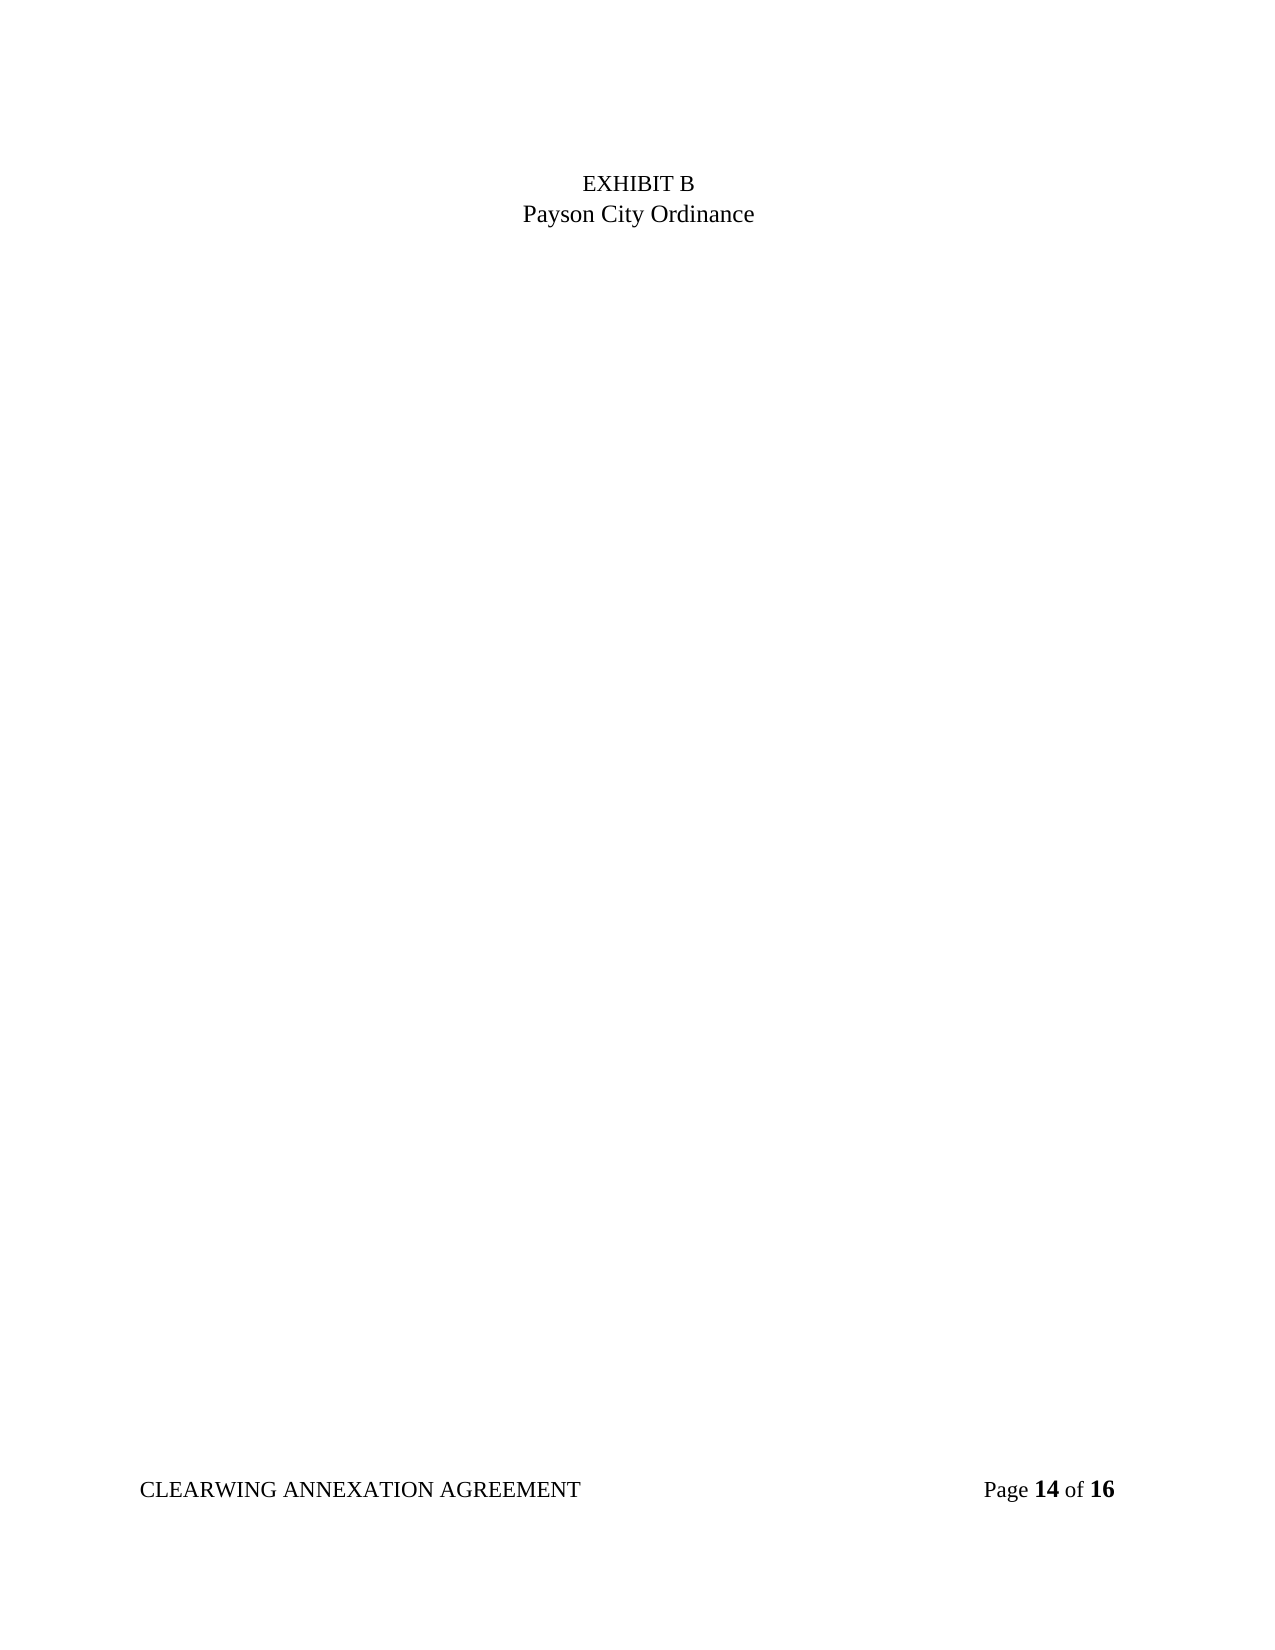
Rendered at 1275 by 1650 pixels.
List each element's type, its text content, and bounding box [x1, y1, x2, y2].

text EXHIBIT B [139, 170, 1137, 196]
text Payson City Ordinance [139, 199, 1137, 228]
